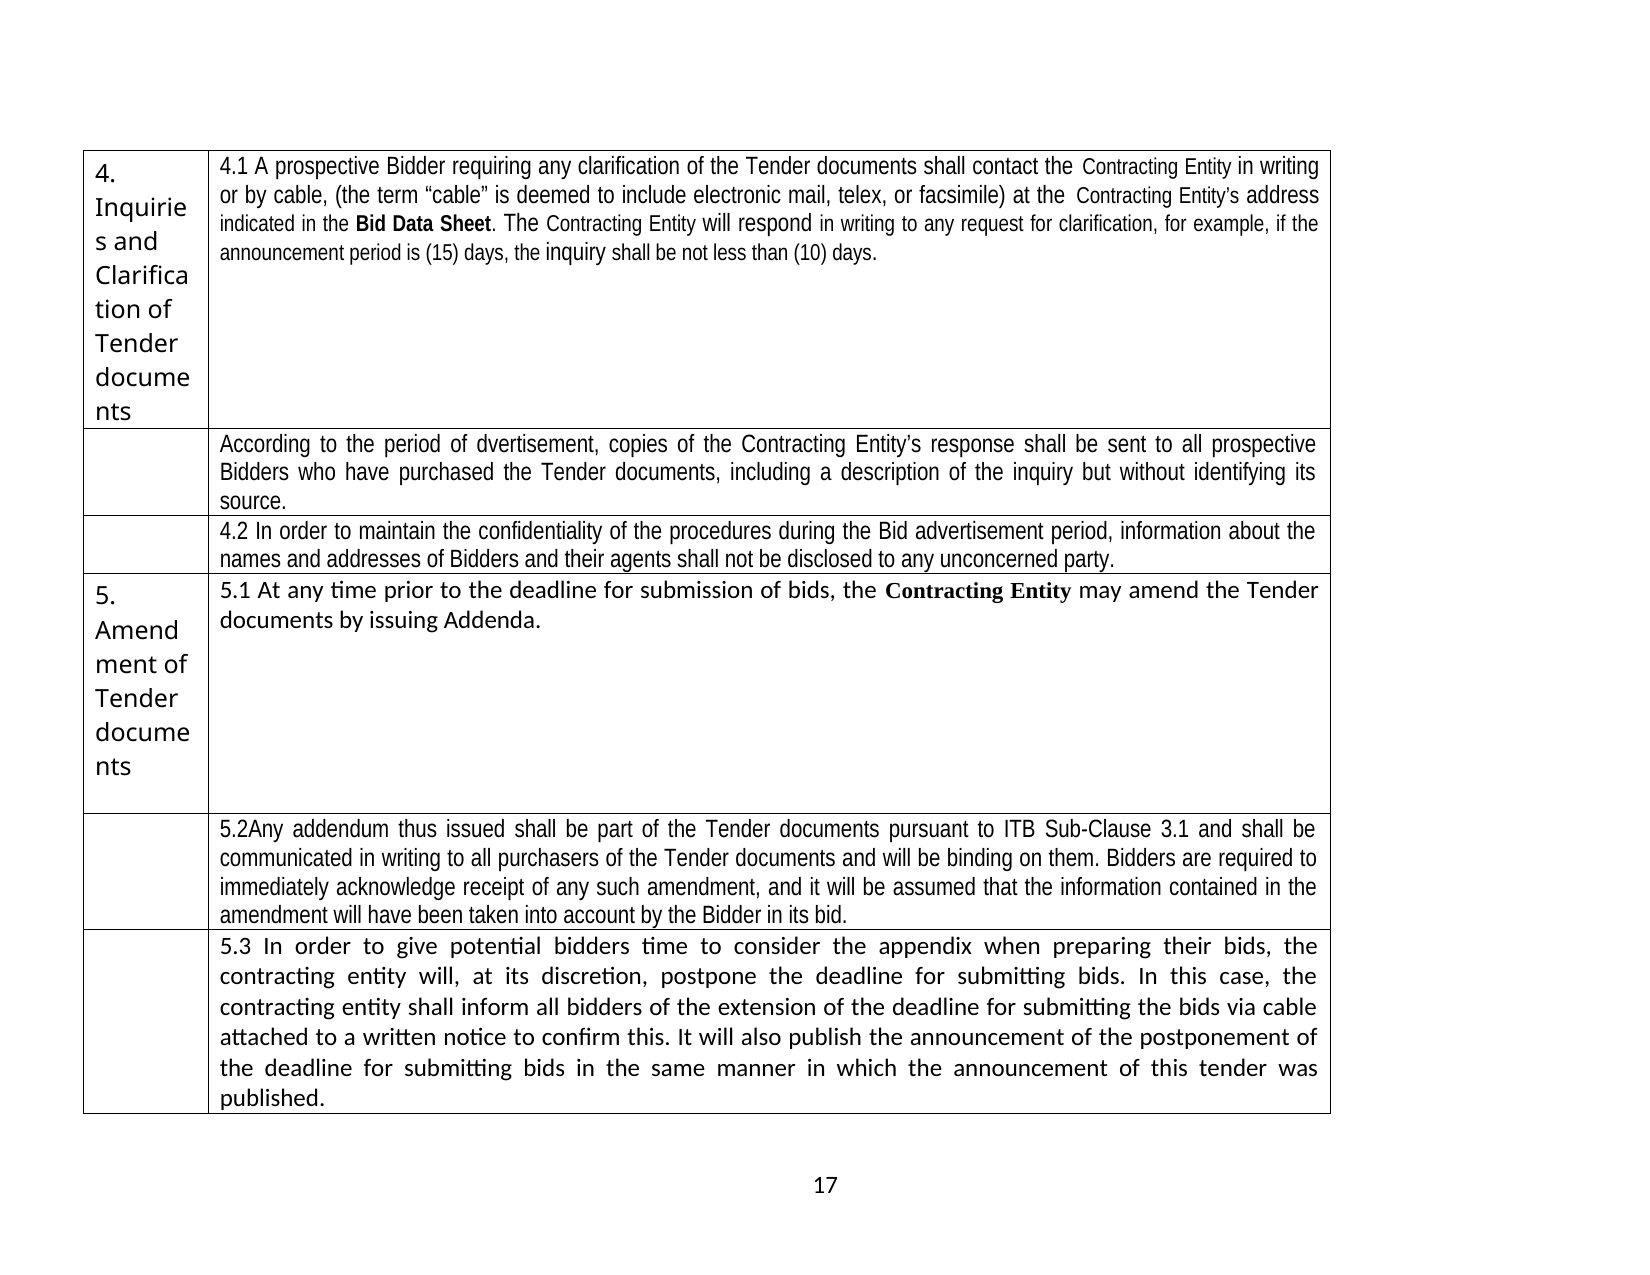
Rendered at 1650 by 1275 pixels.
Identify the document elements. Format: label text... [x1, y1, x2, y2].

table_cell [84, 429, 208, 515]
table_cell 5.3 In order to give potential bidders time to consider the appendix when preparing their bids, the contracting entity will, at its discretion, postpone the deadline for submitting bids. In this case, the contracting entity shall inform all bidders of the extension of the deadline for submitting the bids via cable attached to a written notice to confirm this. It will also publish the announcement of the postponement of the deadline for submitting bids in the same manner in which the announcement of this tender was published. [209, 930, 1330, 1113]
table_cell 5. Amendment of Tender documents [84, 574, 208, 813]
table_cell [84, 516, 208, 573]
table_cell 4.2 In order to maintain the confidentiality of the procedures during the Bid advertisement period, information about the names and addresses of Bidders and their agents shall not be disclosed to any unconcerned party. [209, 516, 1330, 573]
table_cell According to the period of dvertisement, copies of the Contracting Entity’s response shall be sent to all prospective Bidders who have purchased the Tender documents, including a description of the inquiry but without identifying its source. [209, 429, 1330, 515]
table_cell 5.1 At any time prior to the deadline for submission of bids, the Contracting Entity may amend the Tender documents by issuing Addenda. [209, 574, 1330, 813]
table_cell 4. Inquiries and Clarification of Tender documents [84, 151, 208, 428]
table_cell 4.1 A prospective Bidder requiring any clarification of the Tender documents shall contact the Contracting Entity in writing or by cable, (the term “cable” is deemed to include electronic mail, telex, or facsimile) at the Contracting Entity’s address indicated in the Bid Data Sheet. The Contracting Entity will respond in writing to any request for clarification, for example, if the announcement period is (15) days, the inquiry shall be not less than (10) days. [209, 151, 1330, 428]
table_cell [84, 930, 208, 1113]
table_cell 5.2Any addendum thus issued shall be part of the Tender documents pursuant to ITB Sub-Clause 3.1 and shall be communicated in writing to all purchasers of the Tender documents and will be binding on them. Bidders are required to immediately acknowledge receipt of any such amendment, and it will be assumed that the information contained in the amendment will have been taken into account by the Bidder in its bid. [209, 814, 1330, 929]
table_cell [84, 814, 208, 929]
